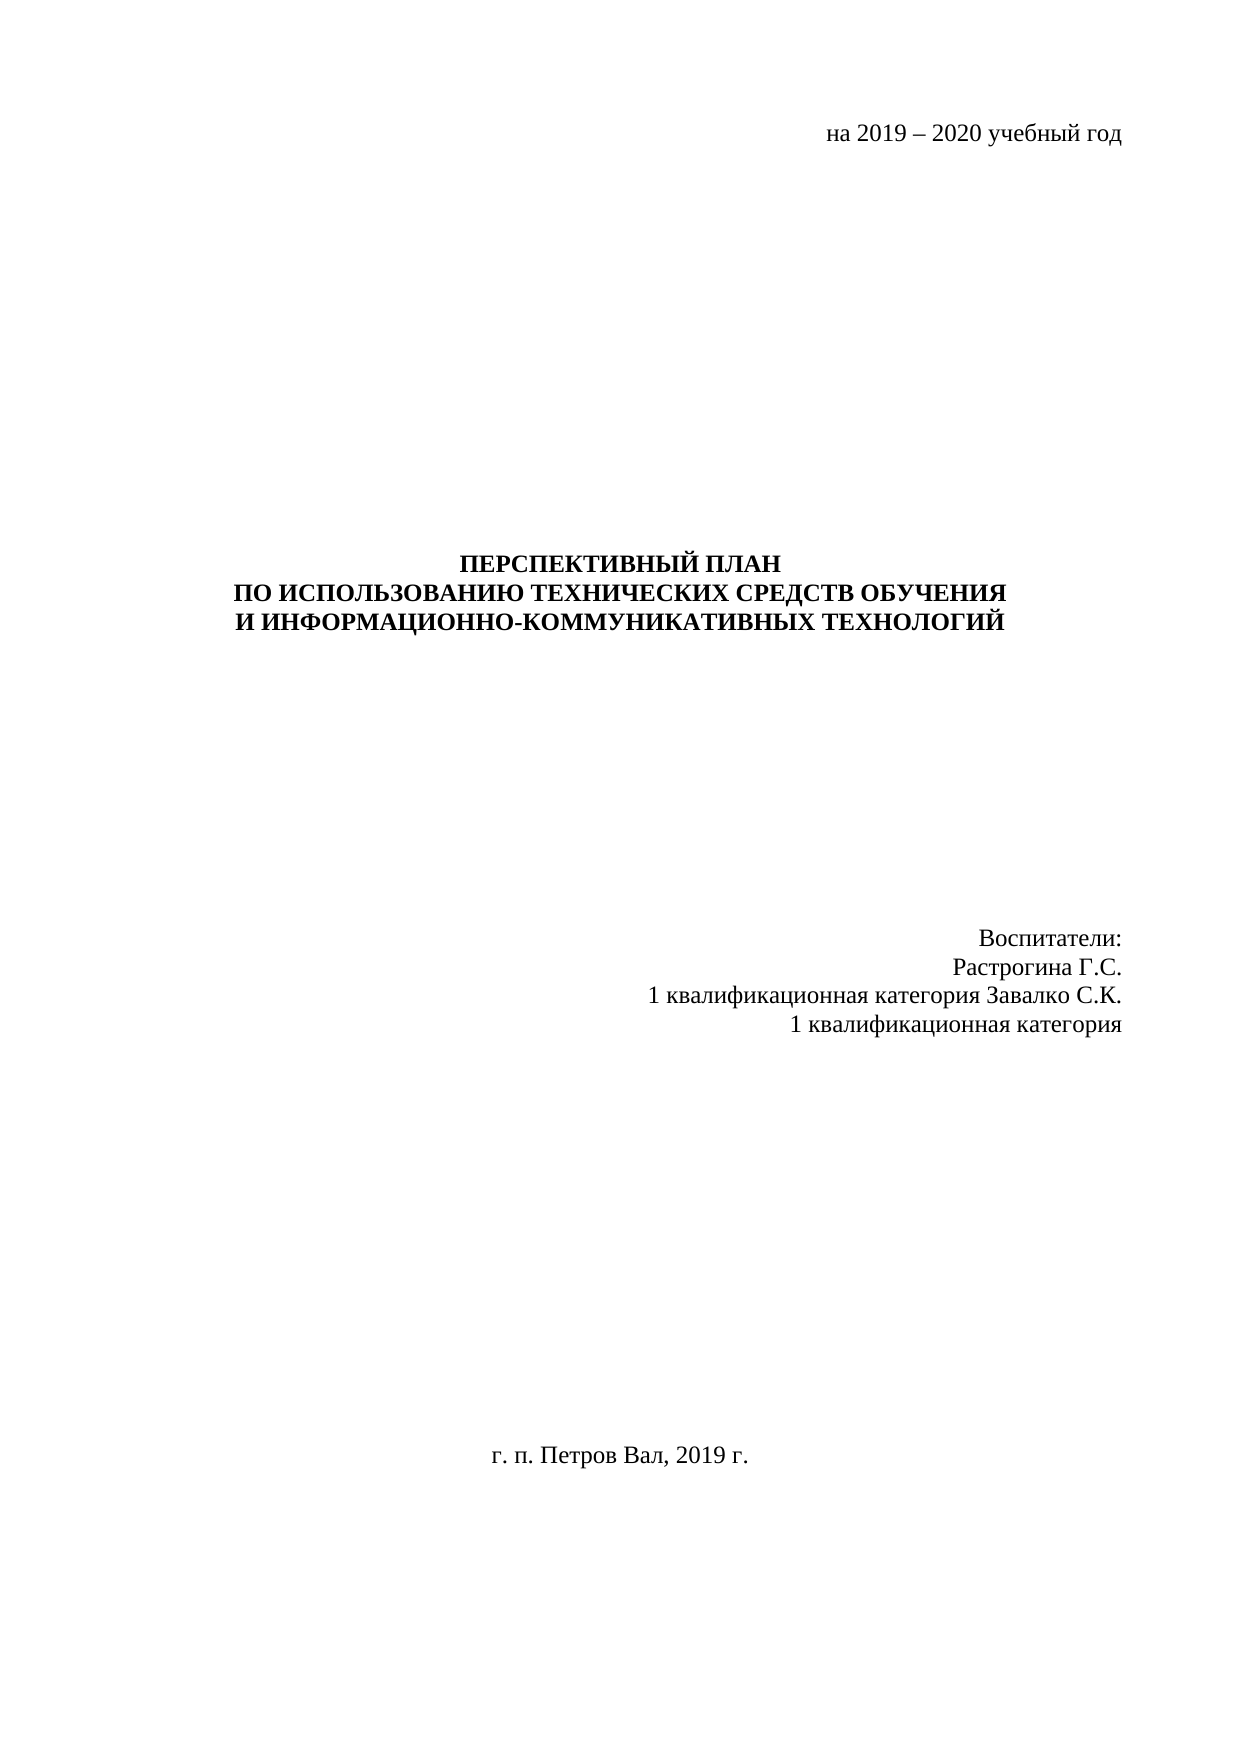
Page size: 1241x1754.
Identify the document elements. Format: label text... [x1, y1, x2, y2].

text 1 квалификационная категория Завалко С.К. [118, 981, 1122, 1009]
text Растрогина Г.С. [118, 952, 1122, 981]
text г. п. Петров Вал, 2019 г. [118, 1441, 1122, 1469]
text на 2019 – 2020 учебный год [118, 118, 1122, 147]
text И ИНФОРМАЦИОННО-КОММУНИКАТИВНЫХ ТЕХНОЛОГИЙ [118, 607, 1122, 636]
text ПЕРСПЕКТИВНЫЙ ПЛАН [118, 549, 1122, 578]
text ПО ИСПОЛЬЗОВАНИЮ ТЕХНИЧЕСКИХ СРЕДСТВ ОБУЧЕНИЯ [118, 578, 1122, 607]
text 1 квалификационная категория [118, 1009, 1122, 1038]
text Воспитатели: [118, 923, 1122, 952]
